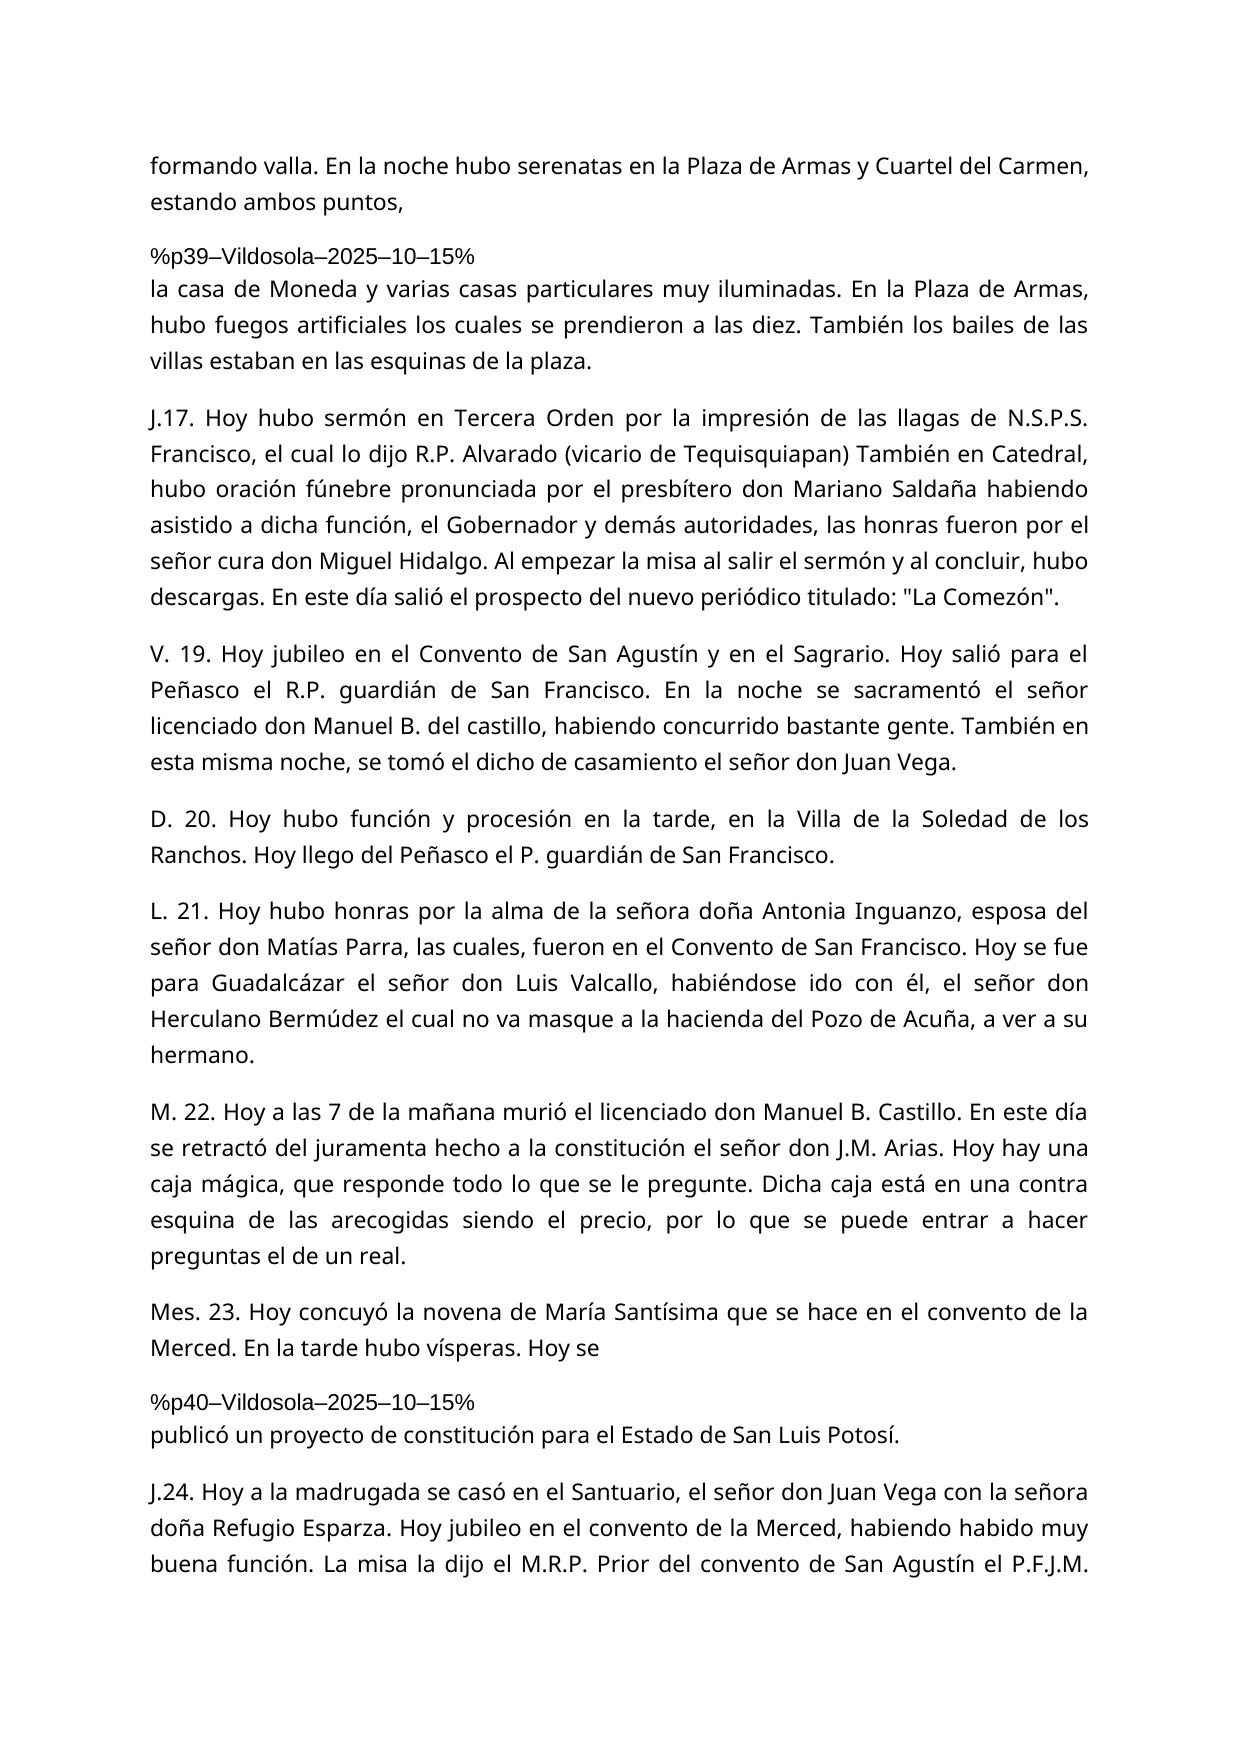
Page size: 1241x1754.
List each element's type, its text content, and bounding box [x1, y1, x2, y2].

text V. 19. Hoy jubileo en el Convento de San Agustín y en el Sagrario. Hoy salió para el Peñasco el R.P. guardián de San Francisco. En la noche se sacramentó el señor licenciado don Manuel B. del castillo, habiendo concurrido bastante gente. También en esta misma noche, se tomó el dicho de casamiento el señor don Juan Vega. [150, 638, 1090, 777]
text D. 20. Hoy hubo función y procesión en la tarde, en la Villa de la Soledad de los Ranchos. Hoy llego del Peñasco el P. guardián de San Francisco. [150, 803, 1090, 870]
text J.17. Hoy hubo sermón en Tercera Orden por la impresión de las llagas de N.S.P.S. Francisco, el cual lo dijo R.P. Alvarado (vicario de Tequisquiapan) También en Catedral, hubo oración fúnebre pronunciada por el presbítero don Mariano Saldaña habiendo asistido a dicha función, el Gobernador y demás autoridades, las honras fueron por el señor cura don Miguel Hidalgo. Al empezar la misa al salir el sermón y al concluir, hubo descargas. En este día salió el prospecto del nuevo periódico titulado: "La Comezón". [150, 402, 1090, 612]
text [150, 1476, 1090, 1579]
text %p40–Vildosola–2025–10–15% [150, 1389, 1090, 1415]
text Mes. 23. Hoy concuyó la novena de María Santísima que se hace en el convento de la Merced. En la tarde hubo vísperas. Hoy se [150, 1296, 1090, 1363]
text publicó un proyecto de constitución para el Estado de San Luis Potosí. [150, 1419, 1090, 1451]
text la casa de Moneda y varias casas particulares muy iluminadas. En la Plaza de Armas, hubo fuegos artificiales los cuales se prendieron a las diez. También los bailes de las villas estaban en las esquinas de la plaza. [150, 273, 1090, 376]
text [150, 150, 1090, 217]
text L. 21. Hoy hubo honras por la alma de la señora doña Antonia Inguanzo, esposa del señor don Matías Parra, las cuales, fueron en el Convento de San Francisco. Hoy se fue para Guadalcázar el señor don Luis Valcallo, habiéndose ido con él, el señor don Herculano Bermúdez el cual no va masque a la hacienda del Pozo de Acuña, a ver a su hermano. [150, 895, 1090, 1070]
text M. 22. Hoy a las 7 de la mañana murió el licenciado don Manuel B. Castillo. En este día se retractó del juramenta hecho a la constitución el señor don J.M. Arias. Hoy hay una caja mágica, que responde todo lo que se le pregunte. Dicha caja está en una contra esquina de las arecogidas siendo el precio, por lo que se puede entrar a hacer preguntas el de un real. [150, 1096, 1090, 1271]
text %p39–Vildosola–2025–10–15% [150, 243, 1090, 269]
